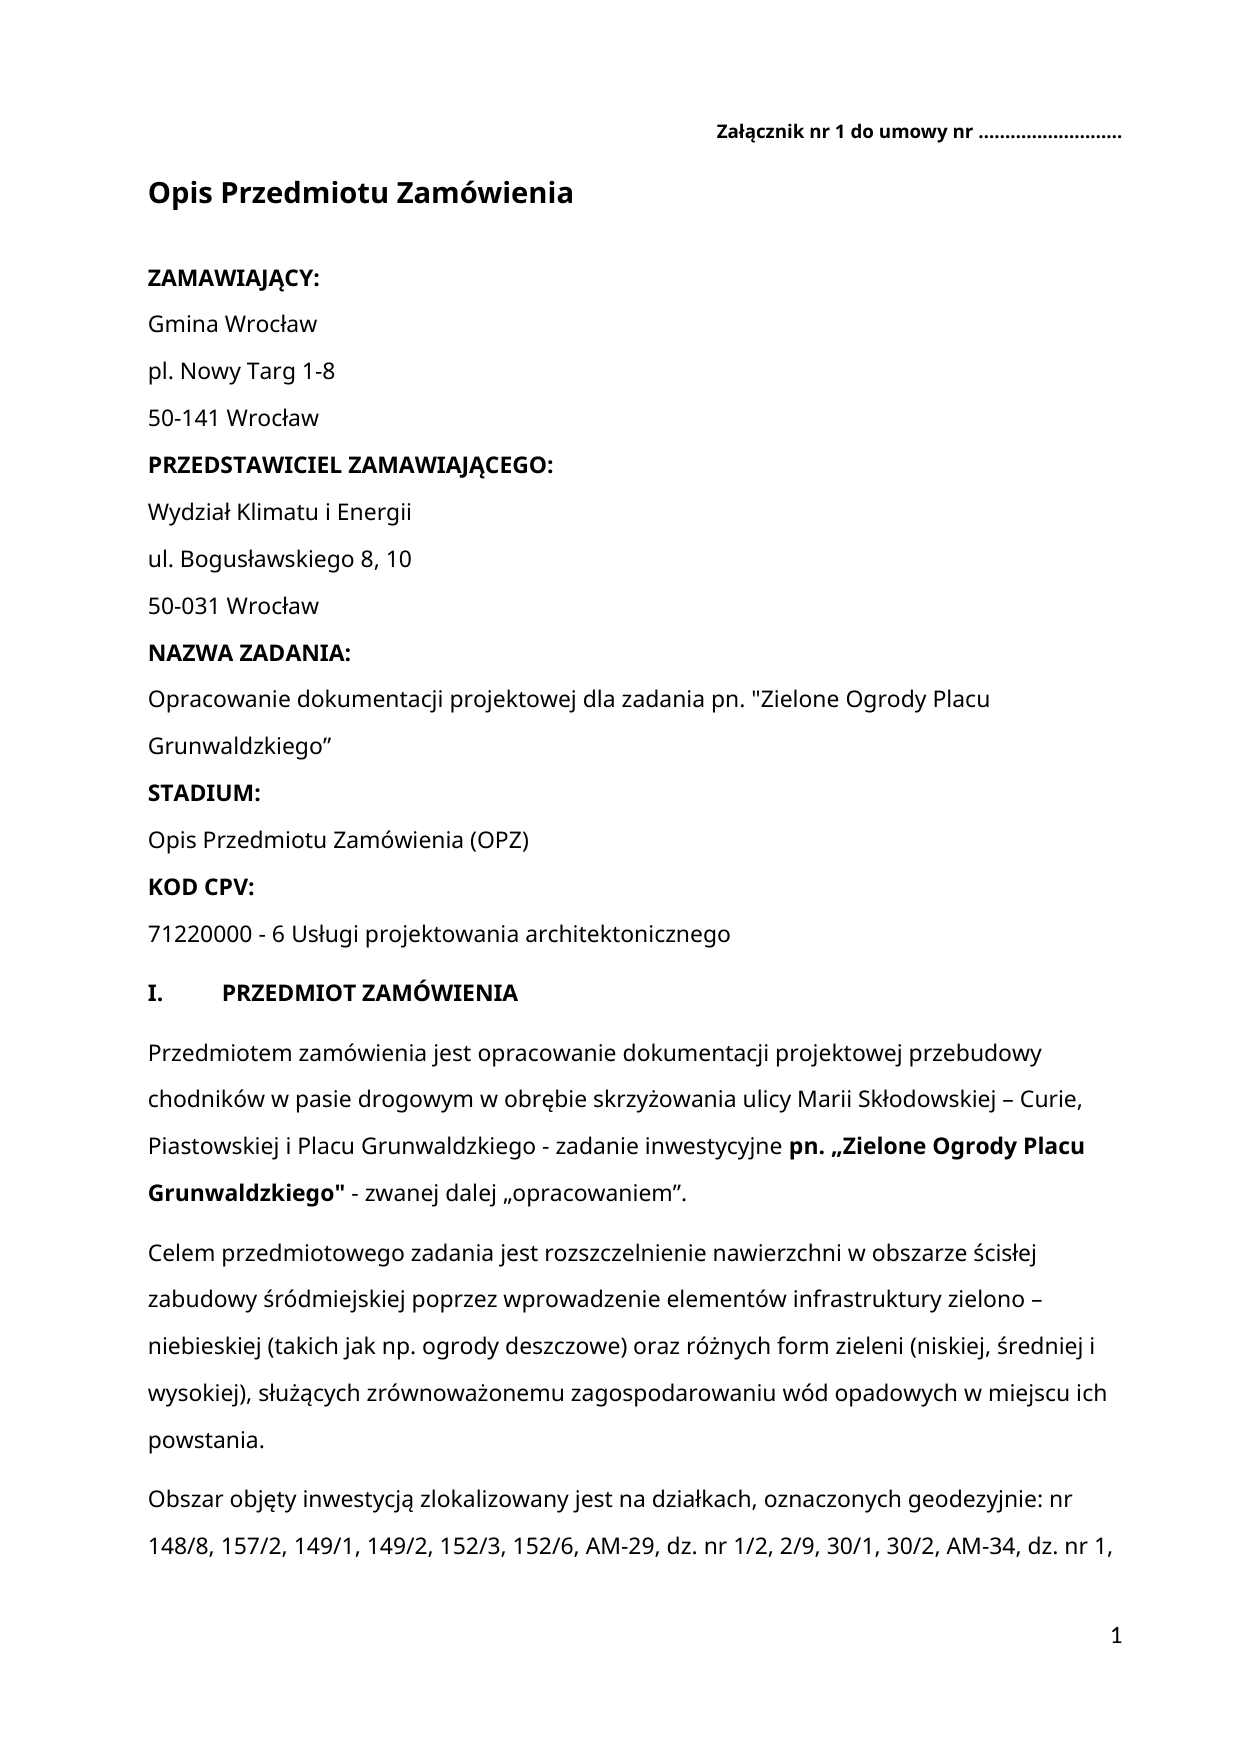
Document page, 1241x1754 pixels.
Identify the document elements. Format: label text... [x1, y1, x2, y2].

text ZAMAWIAJĄCY: [148, 261, 1122, 293]
subtitle Opis Przedmiotu Zamówienia [148, 173, 1122, 212]
text Opracowanie dokumentacji projektowej dla zadania pn. "Zielone Ogrody Placu Grunwaldzkiego” [148, 683, 1122, 761]
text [148, 1483, 1122, 1561]
text 50-141 Wrocław [148, 402, 1122, 433]
text Wydział Klimatu i Energii [148, 496, 1122, 527]
text PRZEDSTAWICIEL ZAMAWIAJĄCEGO: [148, 449, 1122, 480]
text NAZWA ZADANIA: [148, 636, 1122, 668]
list PRZEDMIOT ZAMÓWIENIA [148, 977, 1122, 1008]
text Przedmiotem zamówienia jest opracowanie dokumentacji projektowej przebudowy chodników w pasie drogowym w obrębie skrzyżowania ulicy Marii Skłodowskiej – Curie, Piastowskiej i Placu Grunwaldzkiego - zadanie inwestycyjne pn. „Zielone Ogrody Placu Grunwaldzkiego" - zwanej dalej „opracowaniem”. [148, 1036, 1122, 1208]
text Opis Przedmiotu Zamówienia (OPZ) [148, 824, 1122, 855]
text pl. Nowy Targ 1-8 [148, 355, 1122, 386]
text 71220000 - 6 Usługi projektowania architektonicznego [148, 918, 1122, 949]
subtitle Załącznik nr 1 do umowy nr ……………………… [148, 118, 1122, 144]
text KOD CPV: [148, 871, 1122, 902]
text Gmina Wrocław [148, 308, 1122, 339]
text ul. Bogusławskiego 8, 10 [148, 543, 1122, 574]
text 50-031 Wrocław [148, 589, 1122, 621]
text STADIUM: [148, 777, 1122, 808]
text Celem przedmiotowego zadania jest rozszczelnienie nawierzchni w obszarze ścisłej zabudowy śródmiejskiej poprzez wprowadzenie elementów infrastruktury zielono – niebieskiej (takich jak np. ogrody deszczowe) oraz różnych form zieleni (niskiej, średniej i wysokiej), służących zrównoważonemu zagospodarowaniu wód opadowych w miejscu ich powstania. [148, 1236, 1122, 1455]
